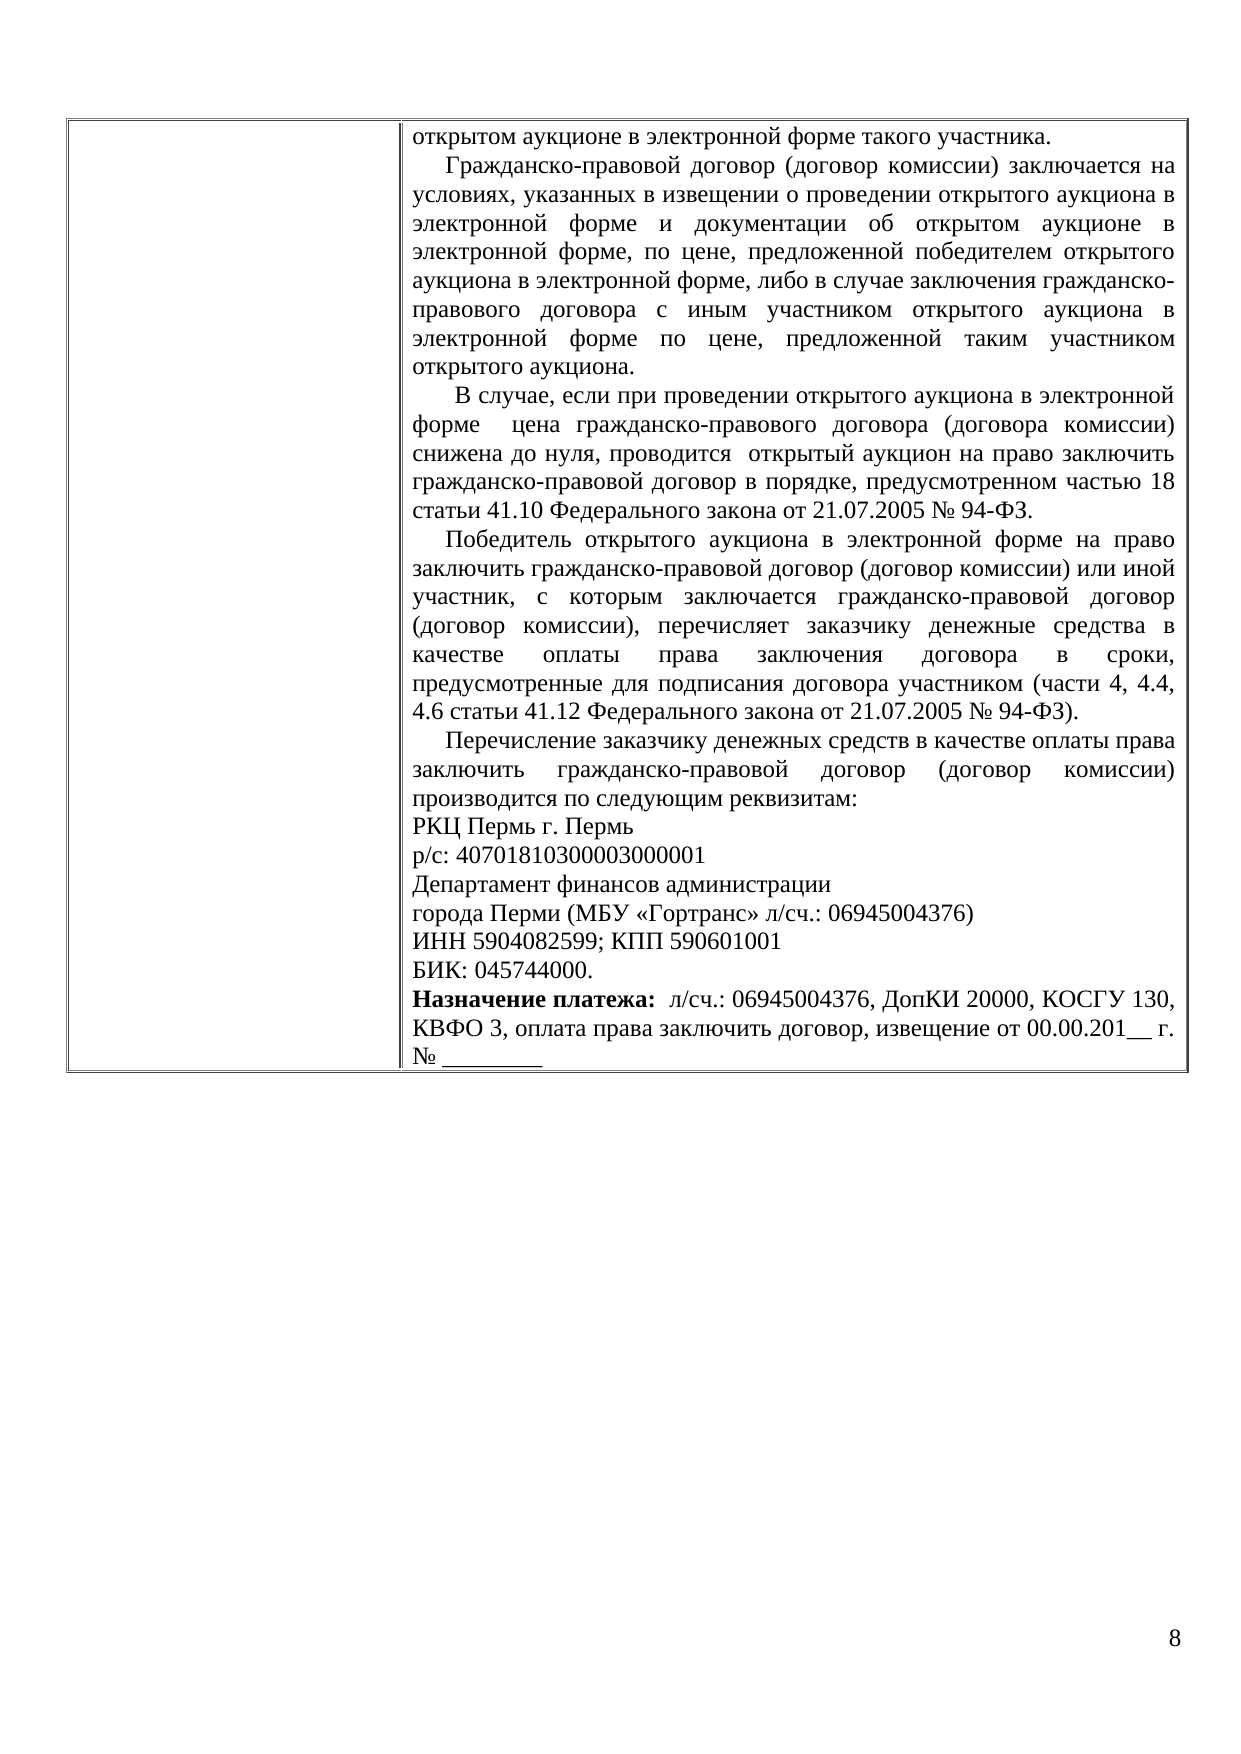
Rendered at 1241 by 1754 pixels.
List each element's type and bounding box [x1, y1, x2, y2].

table_cell [401, 121, 1186, 1070]
table_cell [69, 121, 401, 1070]
